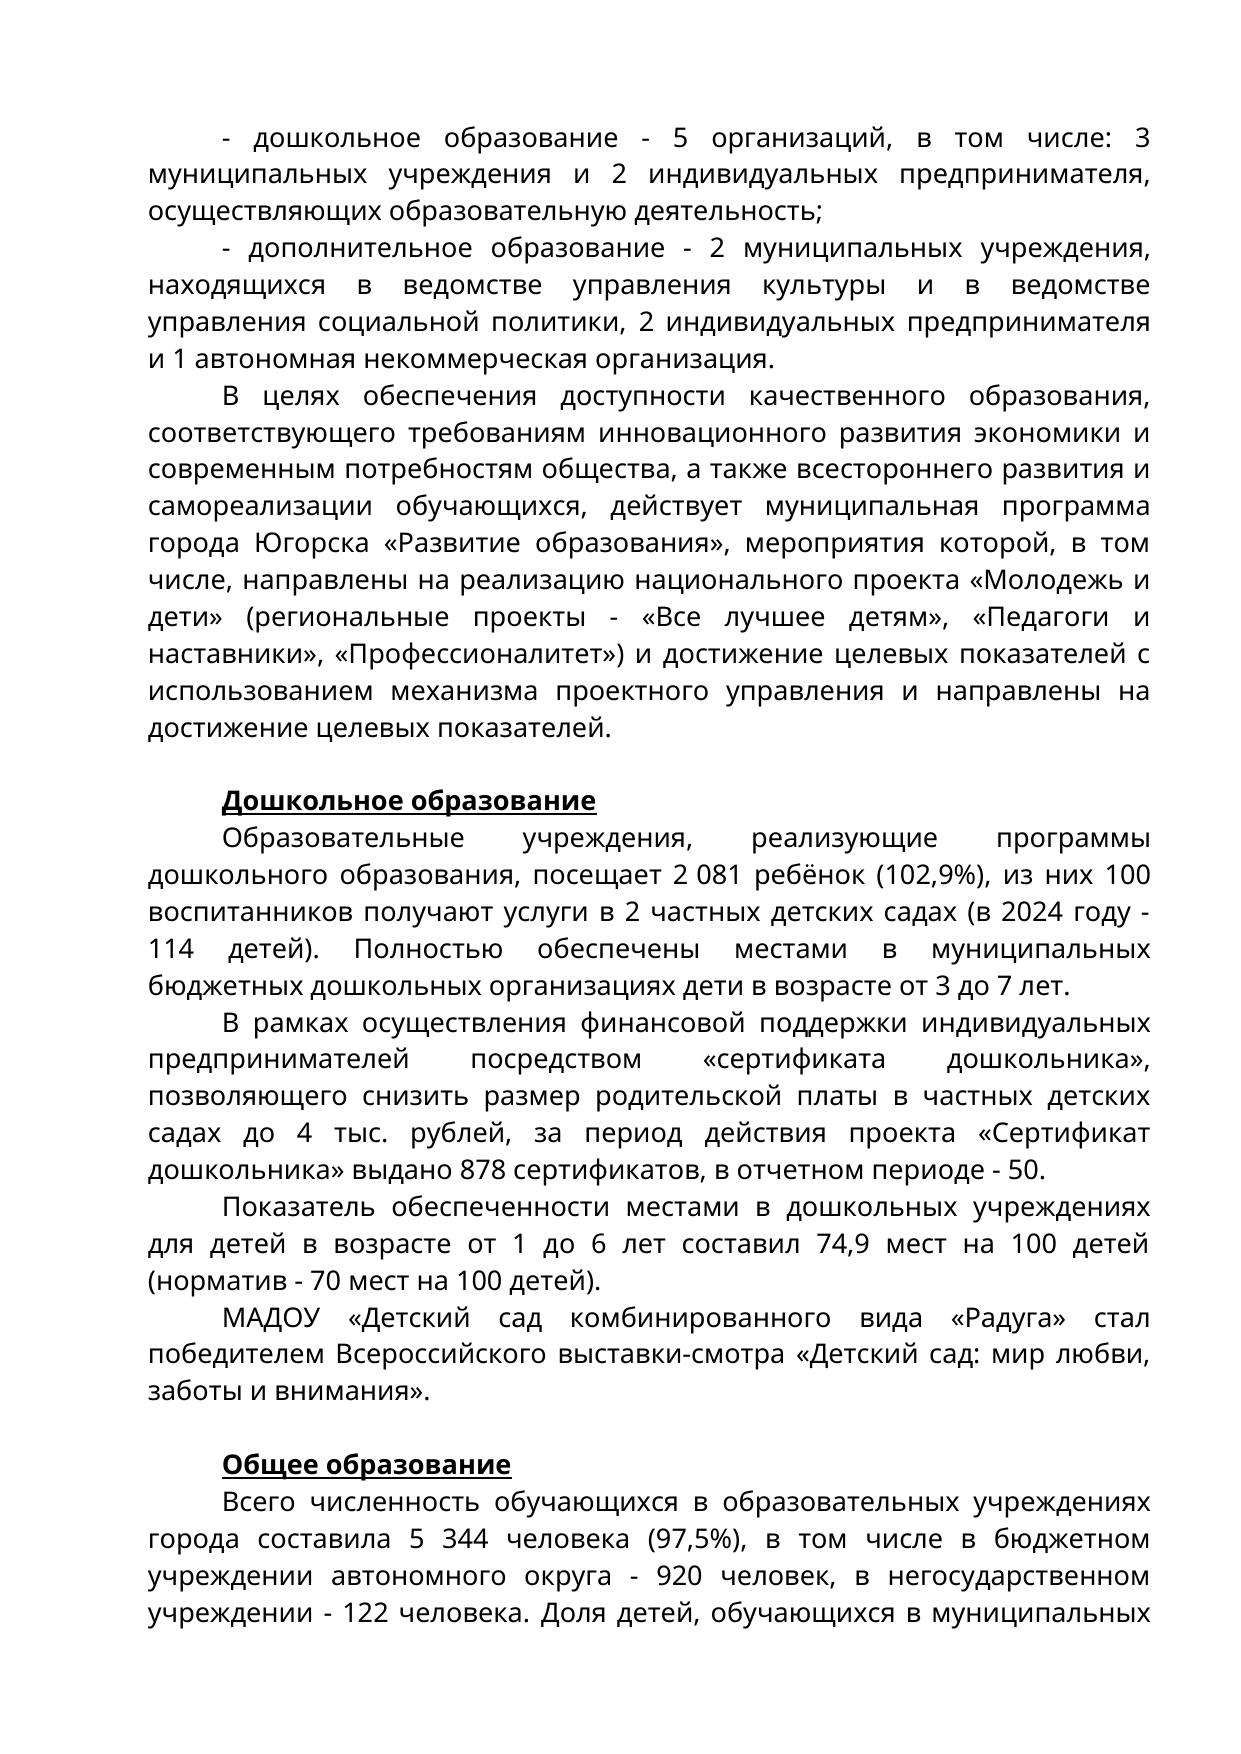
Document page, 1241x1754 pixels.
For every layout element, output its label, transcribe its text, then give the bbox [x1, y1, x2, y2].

text Общее образование [148, 1446, 1152, 1482]
text - дополнительное образование - 2 муниципальных учреждения, находящихся в ведомстве управления культуры и в ведомстве управления социальной политики, 2 индивидуальных предпринимателя и 1 автономная некоммерческая организация. [148, 229, 1152, 376]
text В рамках осуществления финансовой поддержки индивидуальных предпринимателей посредством «сертификата дошкольника», позволяющего снизить размер родительской платы в частных детских садах до 4 тыс. рублей, за период действия проекта «Сертификат дошкольника» выдано 878 сертификатов, в отчетном периоде - 50. [148, 1003, 1152, 1187]
text МАДОУ «Детский сад комбинированного вида «Радуга» стал победителем Всероссийского выставки-смотра «Детский сад: мир любви, заботы и внимания». [148, 1298, 1152, 1409]
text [148, 1482, 1152, 1630]
text - дошкольное образование - 5 организаций, в том числе: 3 муниципальных учреждения и 2 индивидуальных предпринимателя, осуществляющих образовательную деятельность; [148, 118, 1152, 229]
text Показатель обеспеченности местами в дошкольных учреждениях для детей в возрасте от 1 до 6 лет составил 74,9 мест на 100 детей (норматив - 70 мест на 100 детей). [148, 1187, 1152, 1298]
text Дошкольное образование [148, 782, 1152, 819]
text Образовательные учреждения, реализующие программы дошкольного образования, посещает 2 081 ребёнок (102,9%), из них 100 воспитанников получают услуги в 2 частных детских садах (в 2024 году - 114 детей). Полностью обеспечены местами в муниципальных бюджетных дошкольных организациях дети в возрасте от 3 до 7 лет. [148, 819, 1152, 1003]
text В целях обеспечения доступности качественного образования, соответствующего требованиям инновационного развития экономики и современным потребностям общества, а также всестороннего развития и самореализации обучающихся, действует муниципальная программа города Югорска «Развитие образования», мероприятия которой, в том числе, направлены на реализацию национального проекта «Молодежь и дети» (региональные проекты - «Все лучшее детям», «Педагоги и наставники», «Профессионалитет») и достижение целевых показателей с использованием механизма проектного управления и направлены на достижение целевых показателей. [148, 376, 1152, 745]
